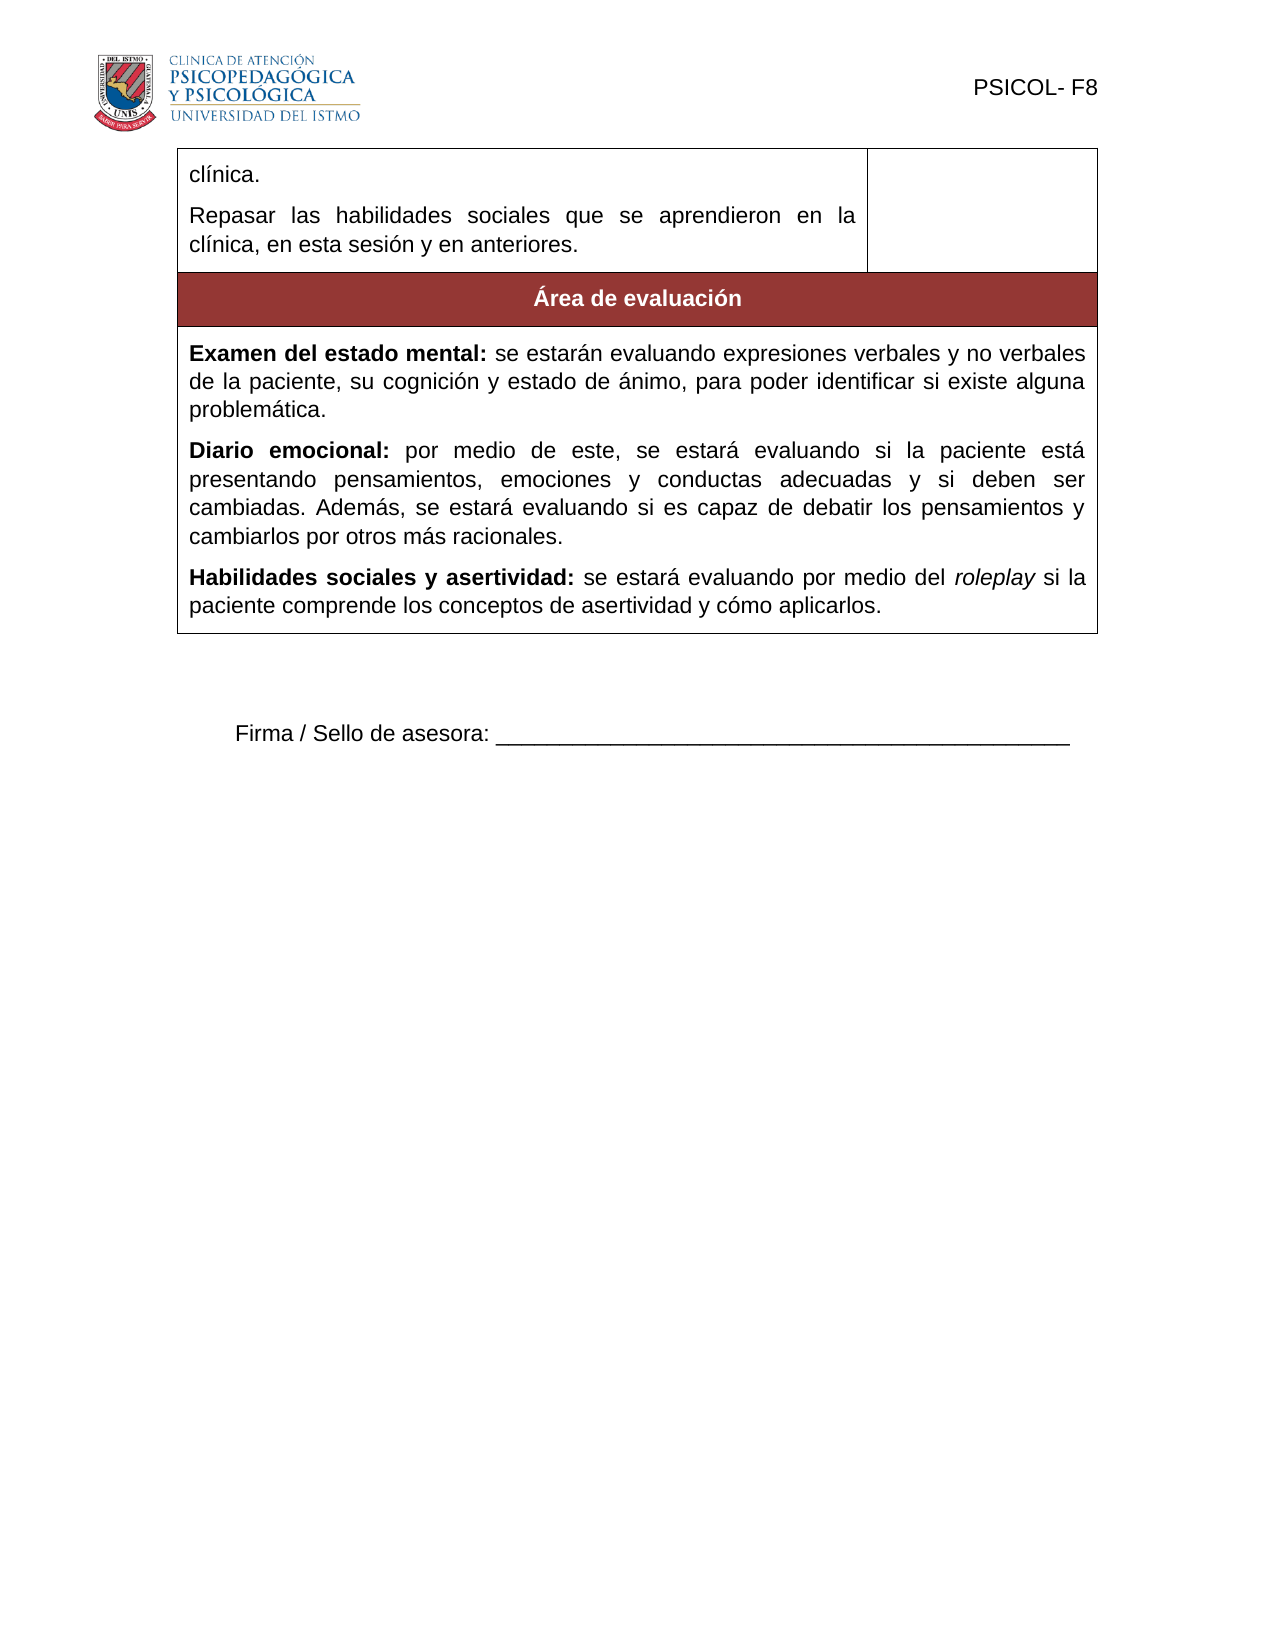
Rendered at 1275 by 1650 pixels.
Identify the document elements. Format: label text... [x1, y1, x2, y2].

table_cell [868, 149, 1097, 272]
picture [42, 25, 422, 166]
text Firma / Sello de asesora: _____________________________________________ [177, 720, 1127, 746]
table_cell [178, 149, 867, 272]
table_cell Área de evaluación [178, 273, 1097, 326]
table_cell Examen del estado mental: se estarán evaluando expresiones verbales y no verbales de la paciente, su cognición y estado de ánimo, para poder identificar si existe alguna problemática. Diario emocional: por medio de este, se estará evaluando si la paciente está presentando pensamientos, emociones y conductas adecuadas y si deben ser cambiadas. Además, se estará evaluando si es capaz de debatir los pensamientos y cambiarlos por otros más racionales. Habilidades sociales y asertividad: se estará evaluando por medio del roleplay si la paciente comprende los conceptos de asertividad y cómo aplicarlos. [178, 327, 1097, 633]
